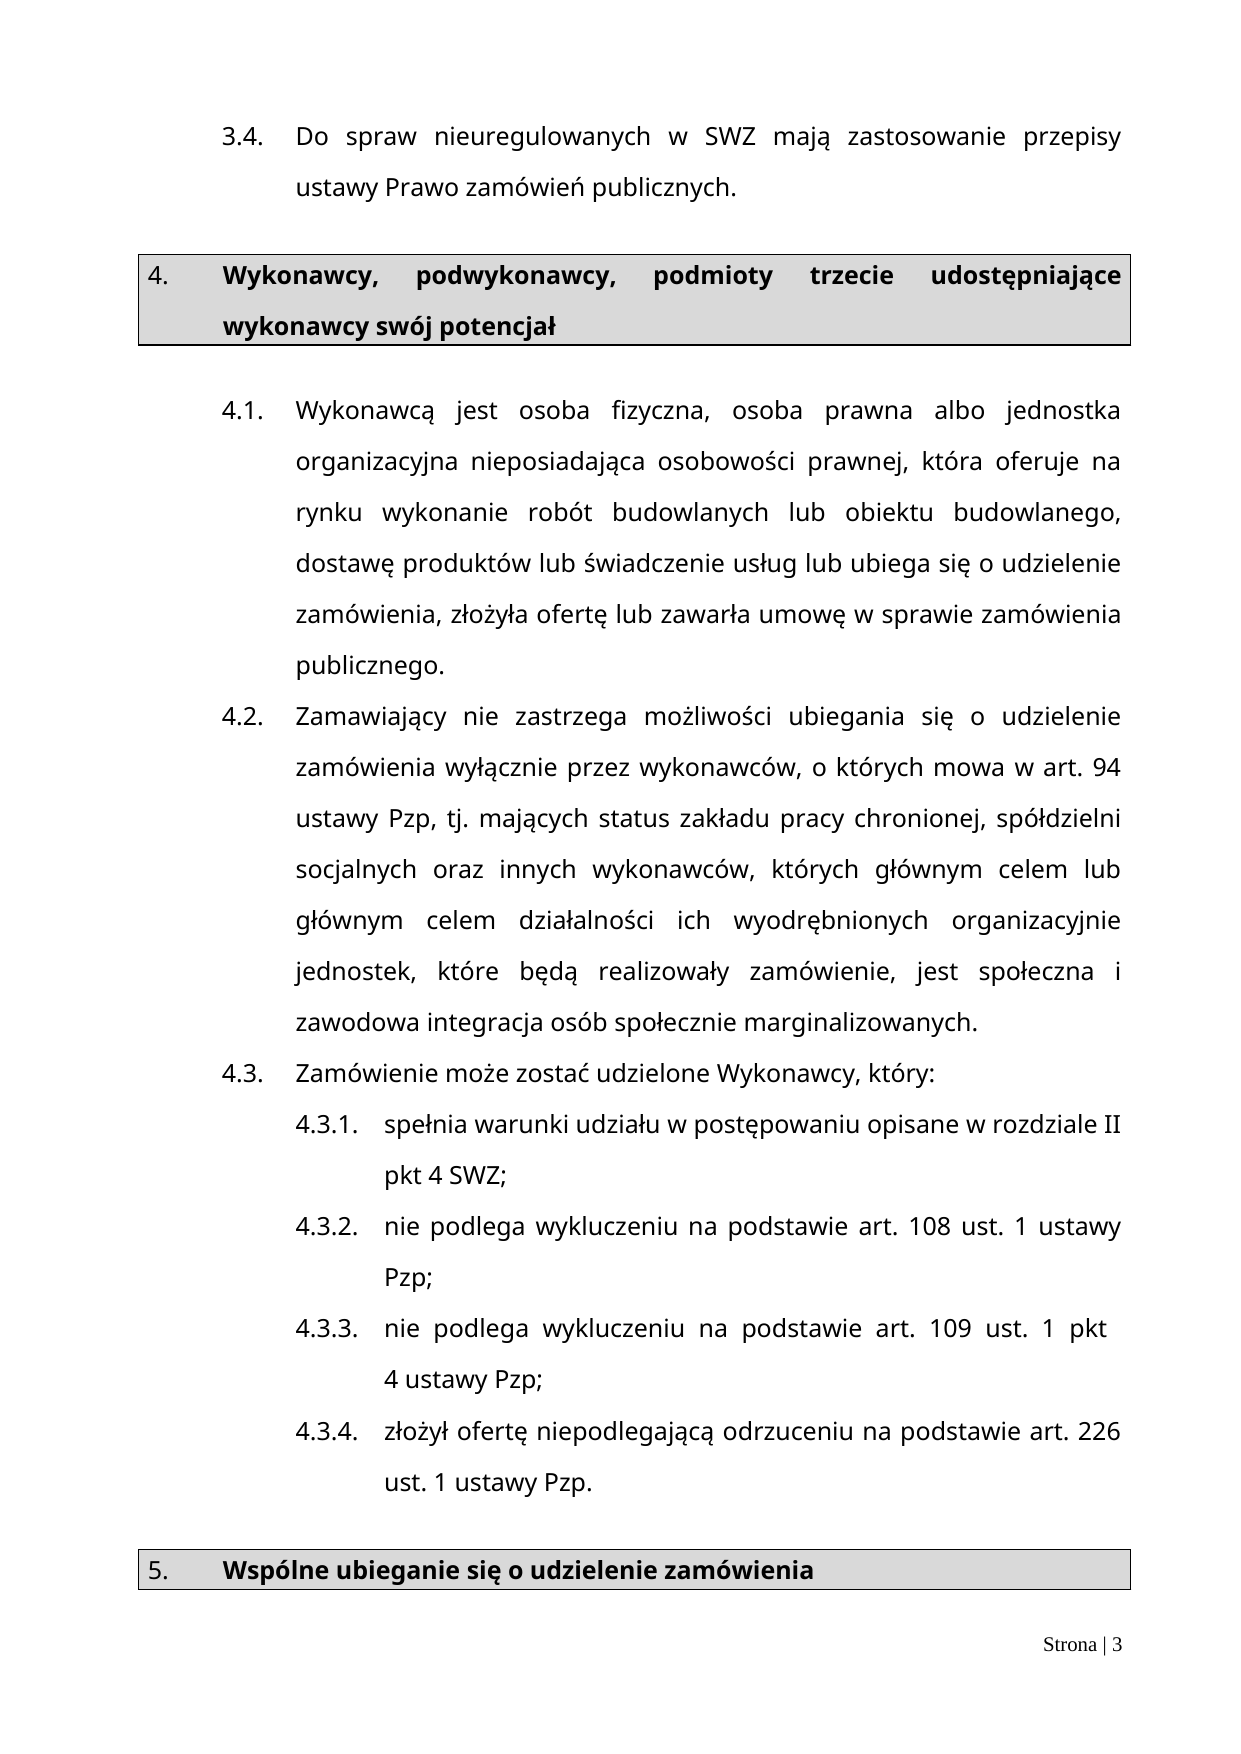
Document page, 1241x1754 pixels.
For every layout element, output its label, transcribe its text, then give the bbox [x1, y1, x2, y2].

list Wykonawcy, podwykonawcy, podmioty trzecie udostępniające wykonawcy swój potencjał [139, 255, 1130, 344]
list Wykonawcą jest osoba fizyczna, osoba prawna albo jednostka organizacyjna nieposiadająca osobowości prawnej, która oferuje na rynku wykonanie robót budowlanych lub obiektu budowlanego, dostawę produktów lub świadczenie usług lub ubiega się o udzielenie zamówienia, złożyła ofertę lub zawarła umowę w sprawie zamówienia publicznego. [222, 392, 1122, 682]
list nie podlega wykluczeniu na podstawie art. 108 ust. 1 ustawy Pzp; [295, 1209, 1122, 1294]
list Wspólne ubieganie się o udzielenie zamówienia [139, 1550, 1130, 1589]
list złożył ofertę niepodlegającą odrzuceniu na podstawie art. 226 ust. 1 ustawy Pzp. [295, 1413, 1122, 1498]
list Do spraw nieuregulowanych w SWZ mają zastosowanie przepisy ustawy Prawo zamówień publicznych. [222, 118, 1122, 203]
list Zamawiający nie zastrzega możliwości ubiegania się o udzielenie zamówienia wyłącznie przez wykonawców, o których mowa w art. 94 ustawy Pzp, tj. mających status zakładu pracy chronionej, spółdzielni socjalnych oraz innych wykonawców, których głównym celem lub głównym celem działalności ich wyodrębnionych organizacyjnie jednostek, które będą realizowały zamówienie, jest społeczna i zawodowa integracja osób społecznie marginalizowanych. [222, 699, 1122, 1039]
list Zamówienie może zostać udzielone Wykonawcy, który: [222, 1056, 1122, 1090]
list spełnia warunki udziału w postępowaniu opisane w rozdziale II pkt 4 SWZ; [295, 1107, 1122, 1192]
list nie podlega wykluczeniu na podstawie art. 109 ust. 1 pkt 4 ustawy Pzp; [295, 1311, 1122, 1396]
